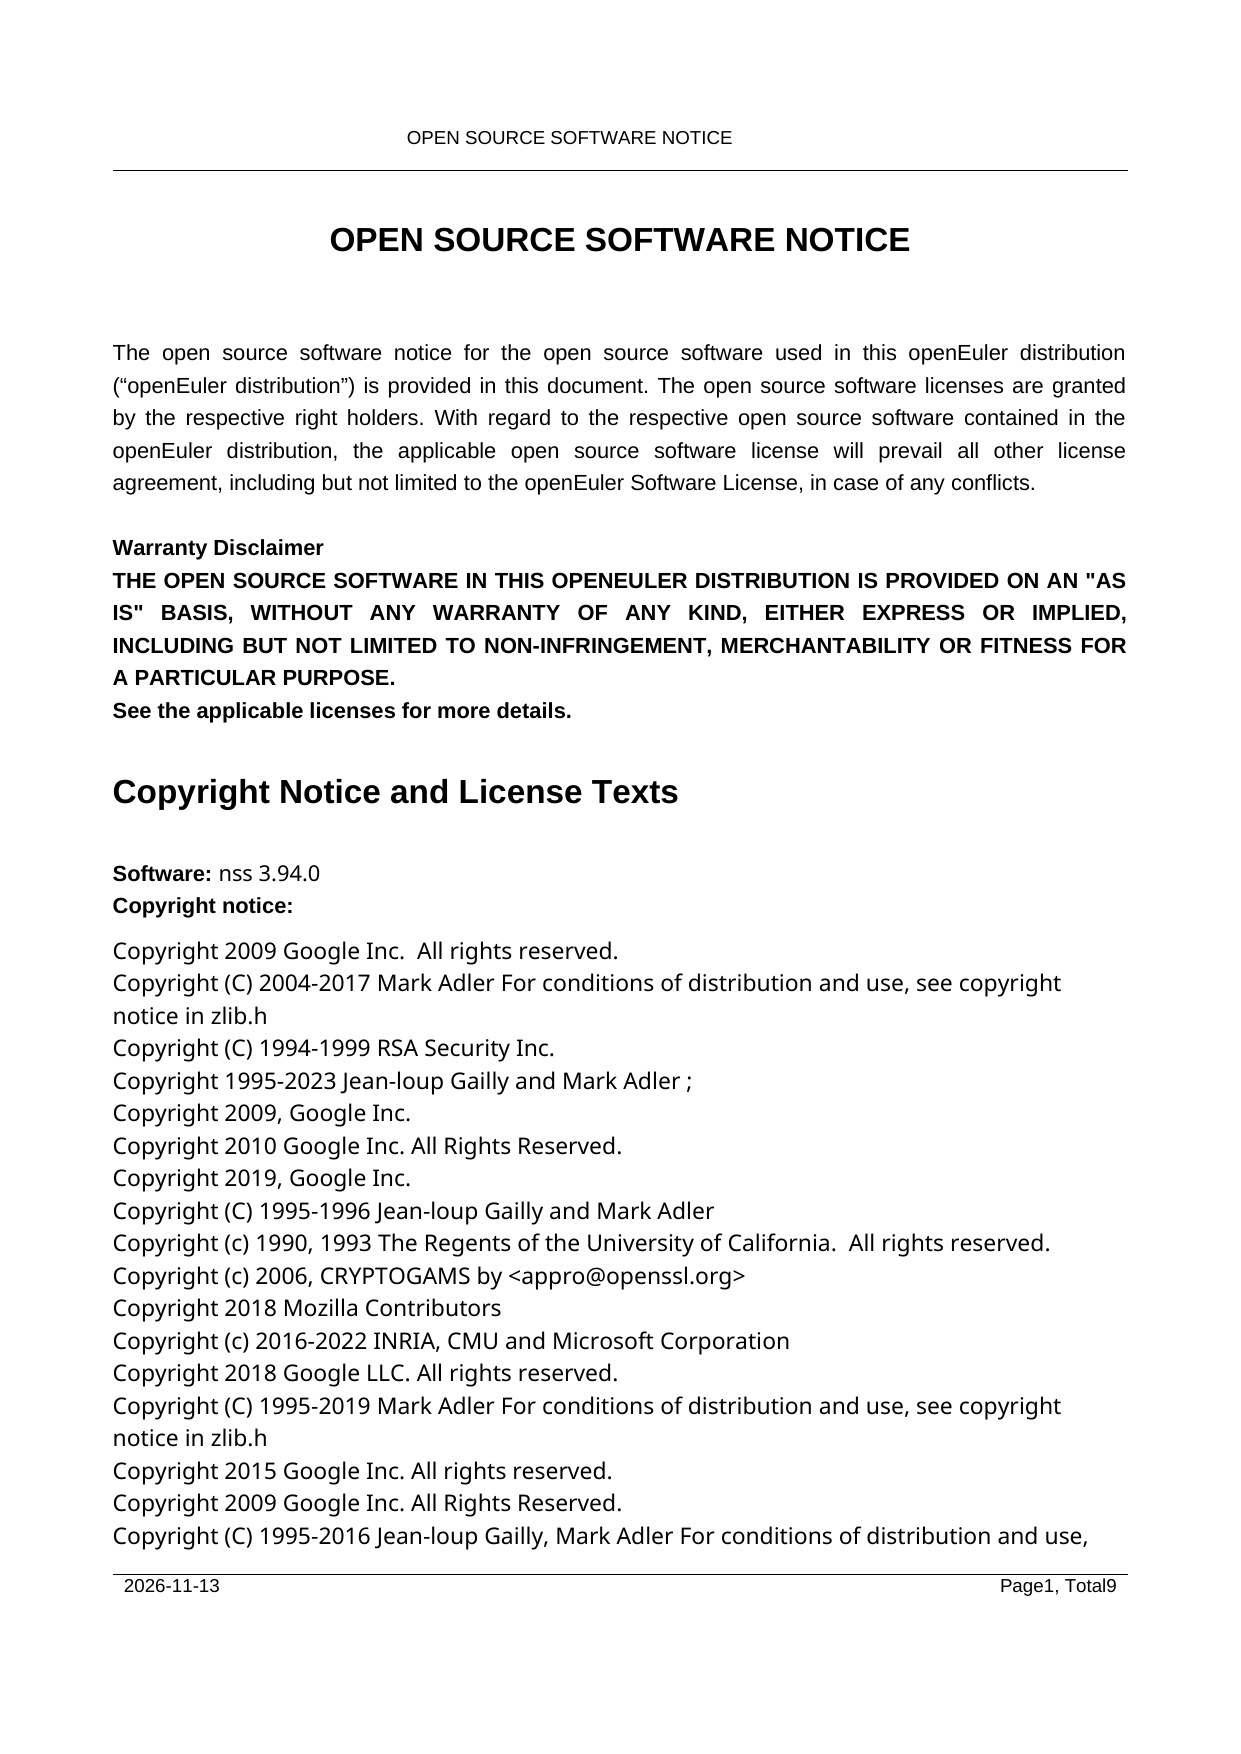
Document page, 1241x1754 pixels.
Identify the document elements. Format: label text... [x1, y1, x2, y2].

text Copyright notice: [112, 889, 1128, 921]
text THE OPEN SOURCE SOFTWARE IN THIS OPENEULER DISTRIBUTION IS PROVIDED ON AN "AS IS" BASIS, WITHOUT ANY WARRANTY OF ANY KIND, EITHER EXPRESS OR IMPLIED, INCLUDING BUT NOT LIMITED TO NON-INFRINGEMENT, MERCHANTABILITY OR FITNESS FOR A PARTICULAR PURPOSE. See the applicable licenses for more details. [112, 564, 1128, 726]
title Software: nss 3.94.0 [112, 856, 1128, 889]
text Warranty Disclaimer [112, 531, 1128, 564]
text Copyright Notice and License Texts [112, 759, 1128, 824]
text The open source software notice for the open source software used in this openEuler distribution (“openEuler distribution”) is provided in this document. The open source software licenses are granted by the respective right holders. With regard to the respective open source software contained in the openEuler distribution, the applicable open source software license will prevail all other license agreement, including but not limited to the openEuler Software License, in case of any conflicts. [112, 336, 1128, 499]
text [112, 934, 1128, 1551]
text OPEN SOURCE SOFTWARE NOTICE [112, 206, 1128, 271]
